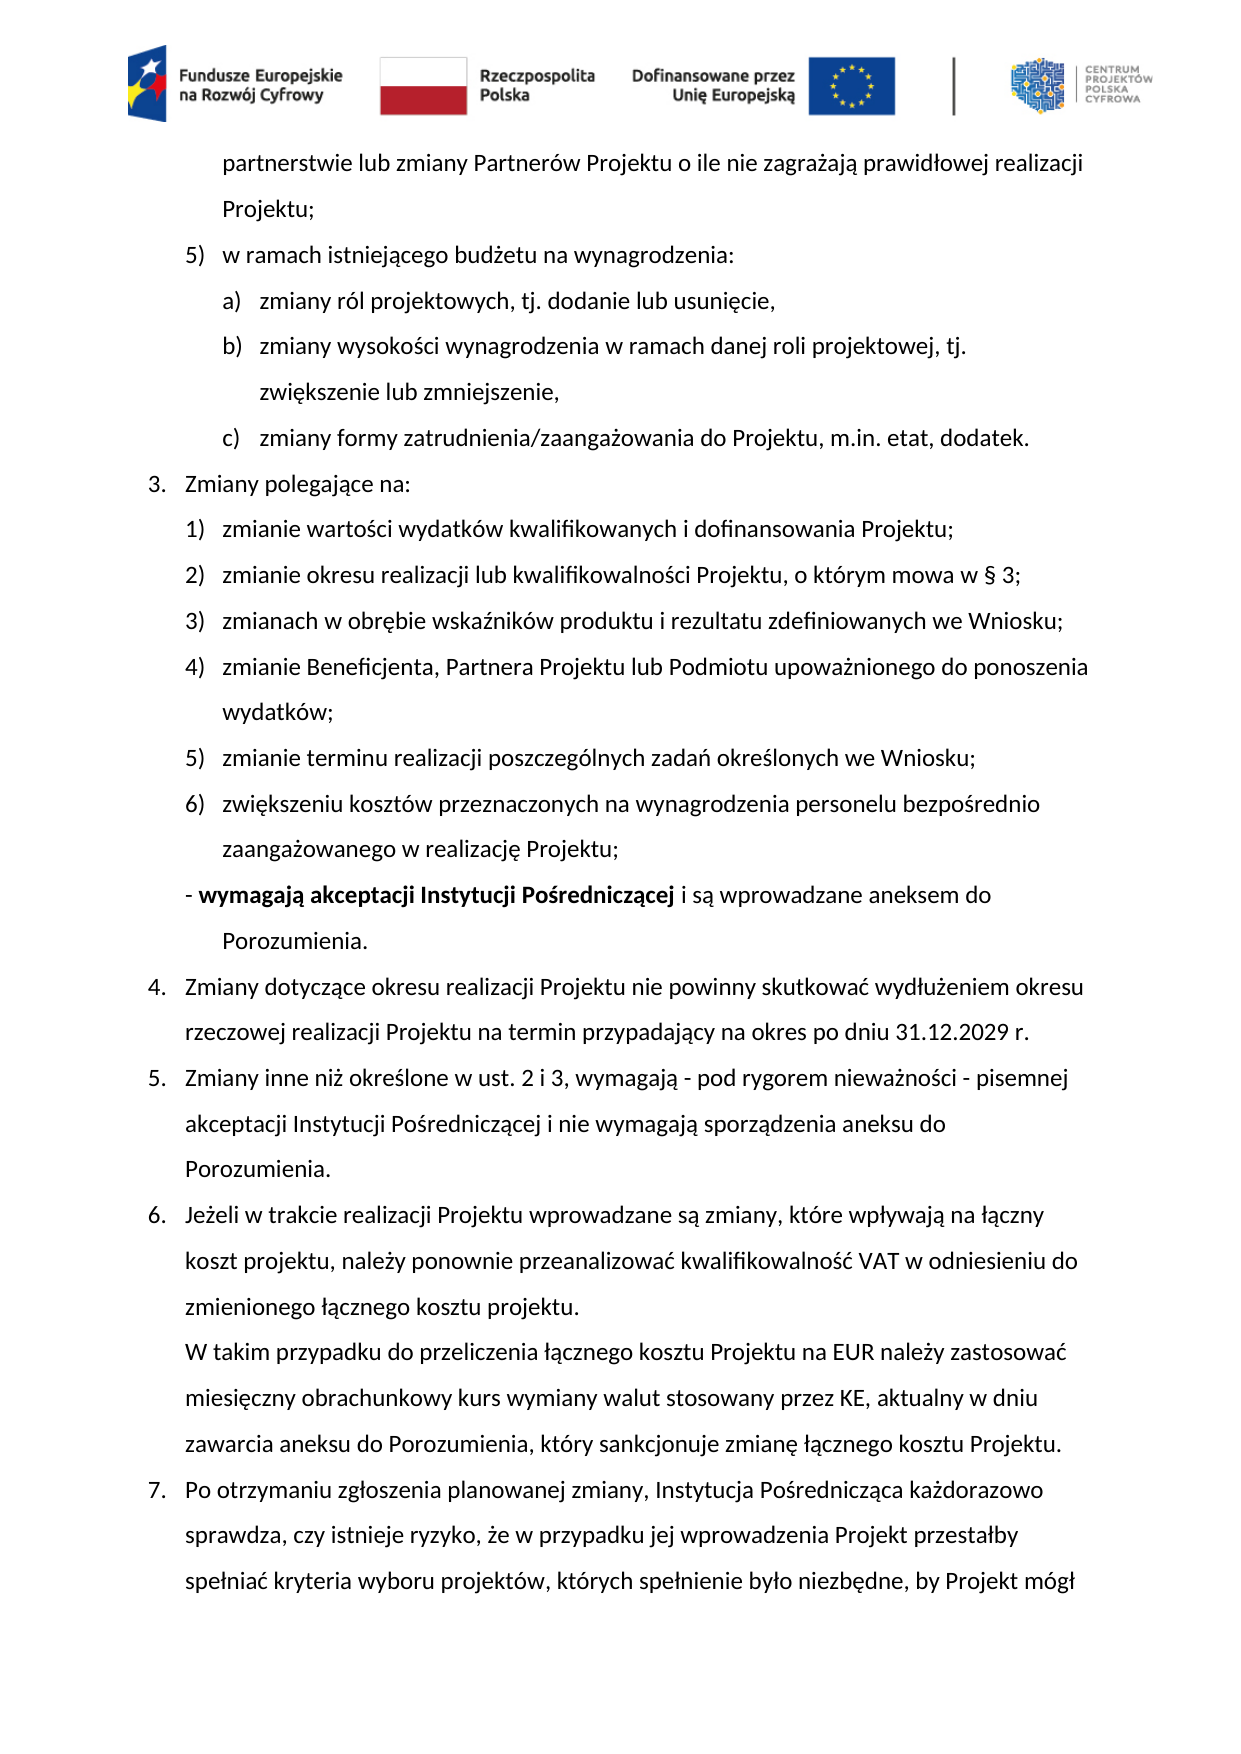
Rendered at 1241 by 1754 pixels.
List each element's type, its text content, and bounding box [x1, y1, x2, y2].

text - wymagają akceptacji Instytucji Pośredniczącej i są wprowadzane aneksem do Porozumienia. [185, 879, 1093, 956]
list zwiększeniu kosztów przeznaczonych na wynagrodzenia personelu bezpośrednio zaangażowanego w realizację Projektu; [185, 788, 1093, 864]
list Zmiany dotyczące okresu realizacji Projektu nie powinny skutkować wydłużeniem okresu rzeczowej realizacji Projektu na termin przypadający na okres po dniu 31.12.2029 r. [148, 971, 1093, 1047]
list zmianie wartości wydatków kwalifikowanych i dofinansowania Projektu; [185, 513, 1093, 544]
list zmianie Beneficjenta, Partnera Projektu lub Podmiotu upoważnionego do ponoszenia wydatków; [185, 651, 1093, 727]
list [148, 1474, 1093, 1596]
list zmiany formy zatrudnienia/zaangażowania do Projektu, m.in. etat, dodatek. [222, 422, 1093, 452]
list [185, 148, 1093, 224]
list Zmiany polegające na: [148, 468, 1093, 498]
list zmianach w obrębie wskaźników produktu i rezultatu zdefiniowanych we Wniosku; [185, 605, 1093, 635]
list w ramach istniejącego budżetu na wynagrodzenia: [185, 239, 1093, 269]
list zmiany wysokości wynagrodzenia w ramach danej roli projektowej, tj. zwiększenie lub zmniejszenie, [222, 331, 1093, 407]
picture [128, 45, 1153, 122]
list zmianie okresu realizacji lub kwalifikowalności Projektu, o którym mowa w § 3; [185, 559, 1093, 590]
list Zmiany inne niż określone w ust. 2 i 3, wymagają - pod rygorem nieważności - pisemnej akceptacji Instytucji Pośredniczącej i nie wymagają sporządzenia aneksu do Porozumienia. [148, 1062, 1093, 1184]
list zmianie terminu realizacji poszczególnych zadań określonych we Wniosku; [185, 742, 1093, 773]
list Jeżeli w trakcie realizacji Projektu wprowadzane są zmiany, które wpływają na łączny koszt projektu, należy ponownie przeanalizować kwalifikowalność VAT w odniesieniu do zmienionego łącznego kosztu projektu. W takim przypadku do przeliczenia łącznego kosztu Projektu na EUR należy zastosować miesięczny obrachunkowy kurs wymiany walut stosowany przez KE, aktualny w dniu zawarcia aneksu do Porozumienia, który sankcjonuje zmianę łącznego kosztu Projektu. [148, 1199, 1093, 1458]
list zmiany ról projektowych, tj. dodanie lub usunięcie, [222, 285, 1093, 315]
